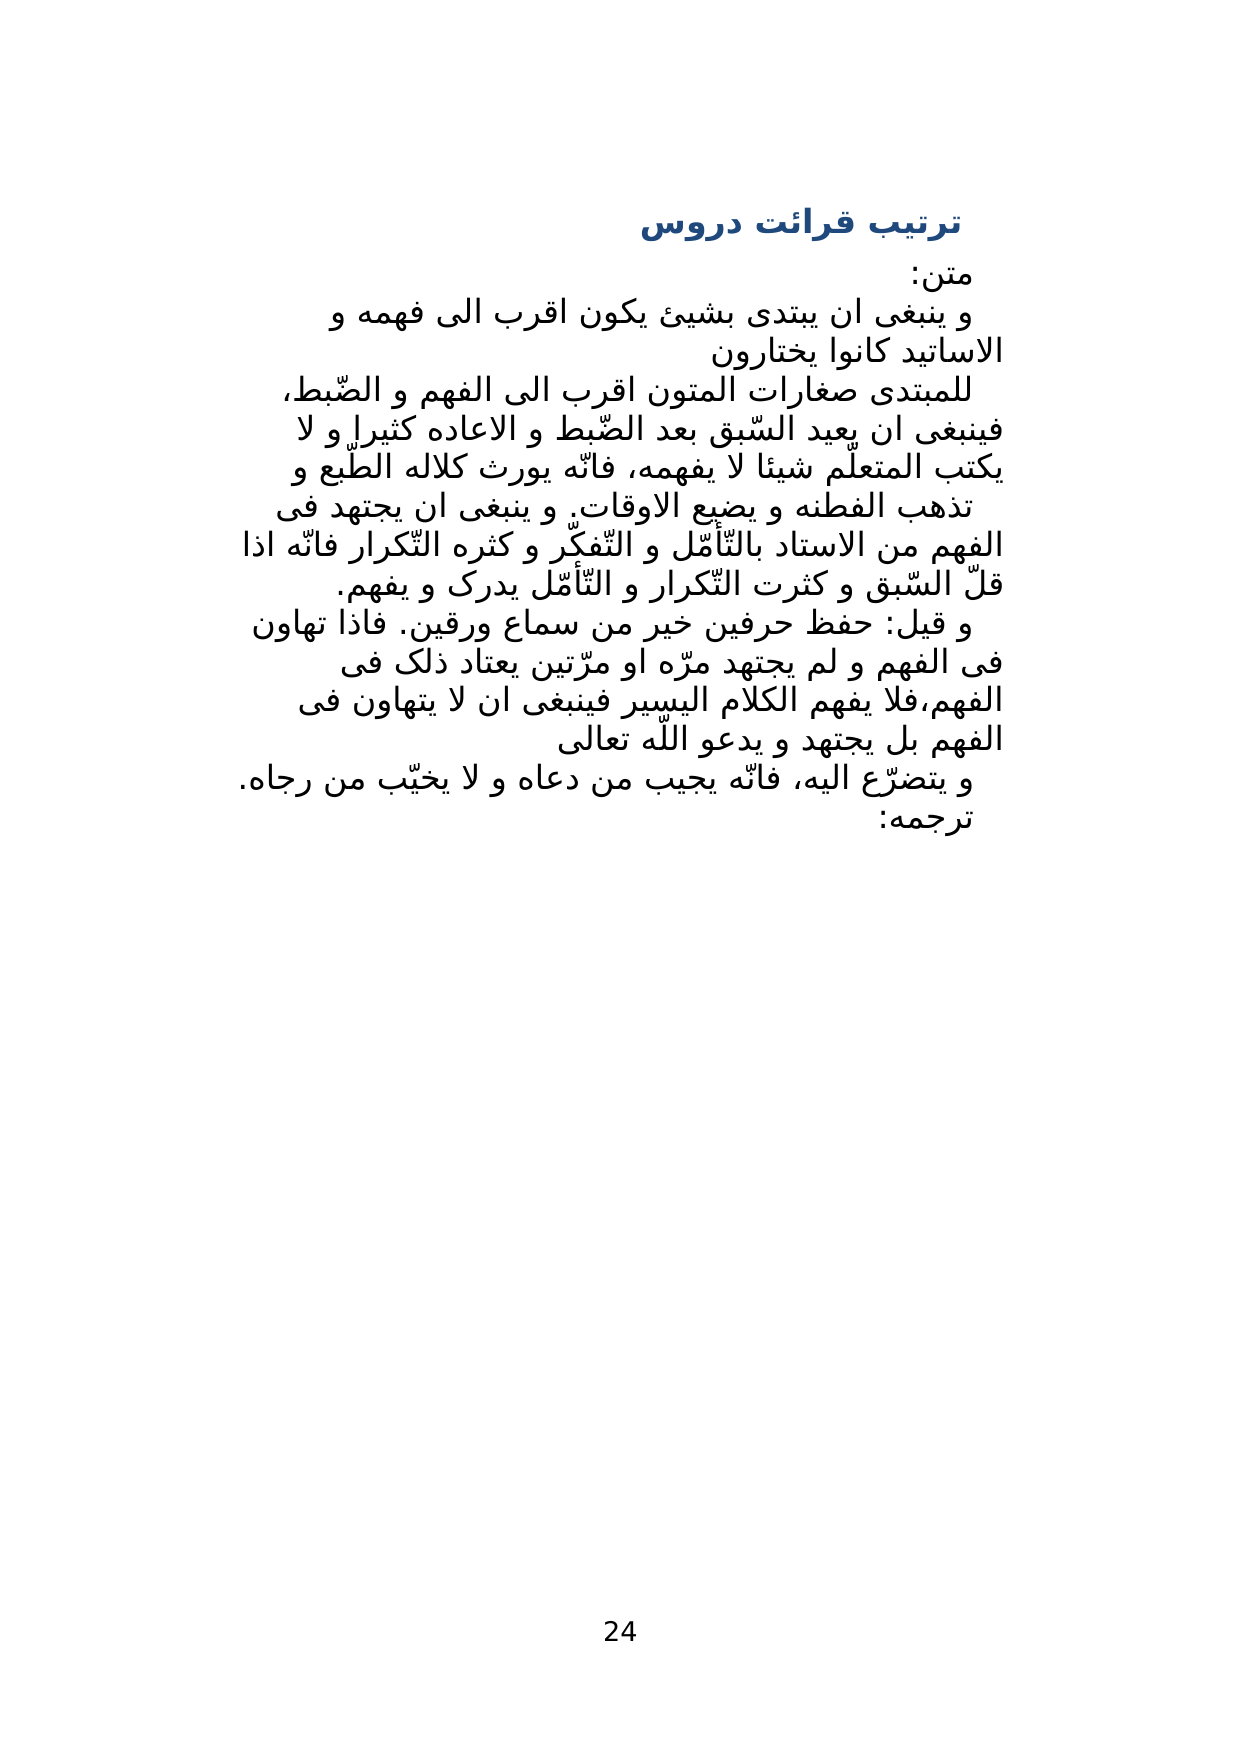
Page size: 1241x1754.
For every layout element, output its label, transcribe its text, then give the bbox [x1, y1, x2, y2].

text و قیل: حفظ حرفین خیر من سماع ورقین. فاذا تهاون فی الفهم و لم یجتهد مرّه او مرّتین یعتاد ذلک فی الفهم،فلا یفهم الکلام الیسیر فینبغی ان لا یتهاون فی الفهم بل یجتهد و یدعو اللّه تعالی [236, 603, 1004, 759]
text ترجمه: [236, 797, 1004, 836]
text تذهب الفطنه و یضیع الاوقات. و ینبغی ان یجتهد فی الفهم من الاستاد بالتّأمّل و التّفکّر و کثره التّکرار فانّه اذا قلّ السّبق و کثرت التّکرار و التّأمّل یدرک و یفهم. [236, 487, 1004, 603]
text و یتضرّع الیه، فانّه یجیب من دعاه و لا یخیّب من رجاه. [236, 759, 1004, 797]
text للمبتدی صغارات المتون اقرب الی الفهم و الضّبط، فینبغی ان یعید السّبق بعد الضّبط و الاعاده کثیرا و لا یکتب المتعلّم شیئا لا یفهمه، فانّه یورث کلاله الطّبع و [236, 370, 1004, 487]
subtitle ترتیب قرائت دروس [236, 202, 1004, 241]
text متن: [236, 253, 1004, 292]
text و ینبغی ان یبتدی بشیئ یکون اقرب الی فهمه و الاساتید کانوا یختارون [236, 292, 1004, 370]
